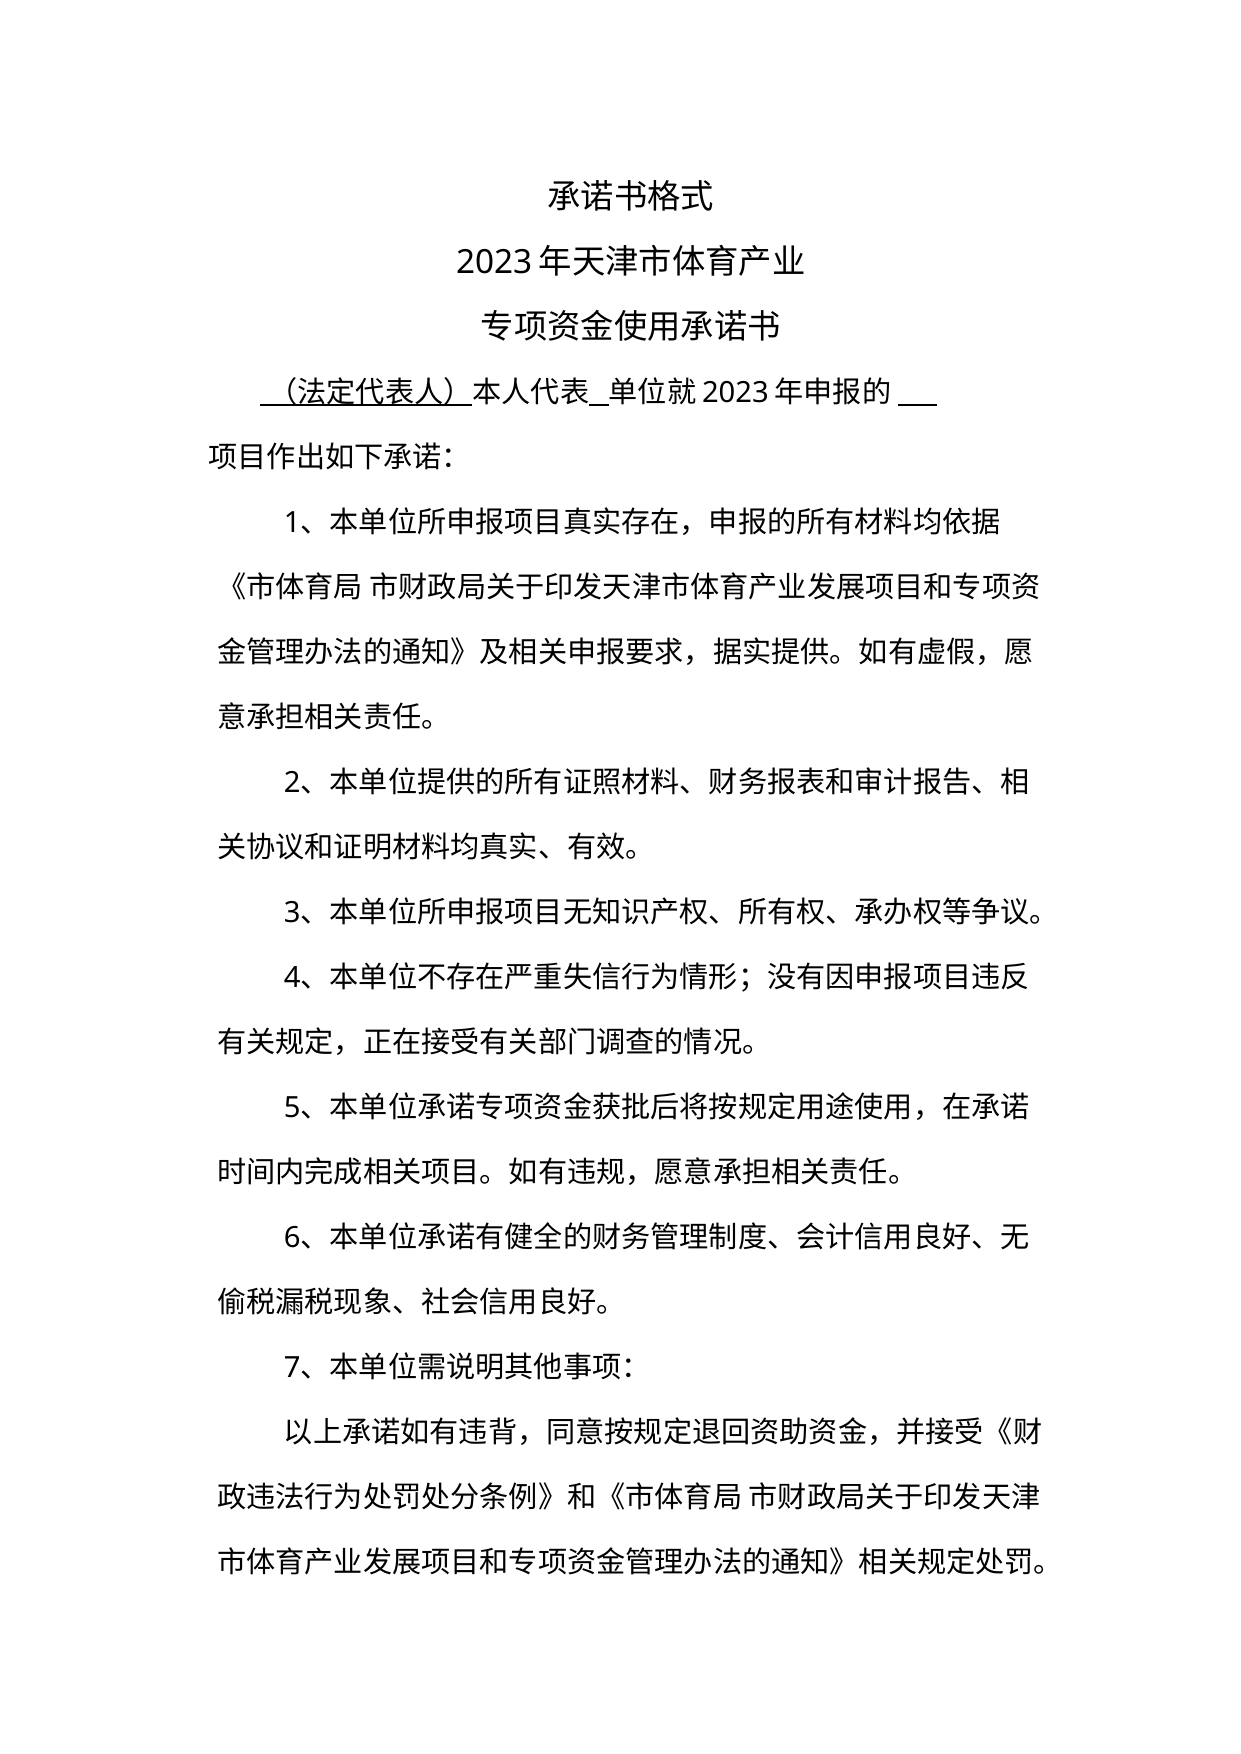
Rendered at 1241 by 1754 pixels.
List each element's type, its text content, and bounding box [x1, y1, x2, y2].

text 5、本单位承诺专项资金获批后将按规定用途使用，在承诺时间内完成相关项目。如有违规，愿意承担相关责任。 [217, 1072, 1053, 1202]
text 2023年天津市体育产业 [208, 227, 1053, 292]
text 2、本单位提供的所有证照材料、财务报表和审计报告、相关协议和证明材料均真实、有效。 [217, 747, 1053, 877]
text 承诺书格式 [208, 162, 1053, 227]
text 4、本单位不存在严重失信行为情形；没有因申报项目违反有关规定，正在接受有关部门调查的情况。 [217, 942, 1053, 1072]
text 3、本单位所申报项目无知识产权、所有权、承办权等争议。 [217, 877, 1053, 942]
text 专项资金使用承诺书 [208, 292, 1053, 357]
text 7、本单位需说明其他事项： [217, 1332, 1053, 1397]
text 以上承诺如有违背，同意按规定退回资助资金，并接受《财政违法行为处罚处分条例》和《市体育局 市财政局关于印发天津市体育产业发展项目和专项资金管理办法的通知》相关规定处罚。 [217, 1397, 1053, 1592]
text 项目作出如下承诺： [208, 422, 1053, 487]
text 6、本单位承诺有健全的财务管理制度、会计信用良好、无偷税漏税现象、社会信用良好。 [217, 1202, 1053, 1332]
text （法定代表人）本人代表 单位就2023年申报的 [187, 357, 1053, 422]
text 1、本单位所申报项目真实存在，申报的所有材料均依据《市体育局 市财政局关于印发天津市体育产业发展项目和专项资金管理办法的通知》及相关申报要求，据实提供。如有虚假，愿意承担相关责任。 [217, 487, 1053, 747]
